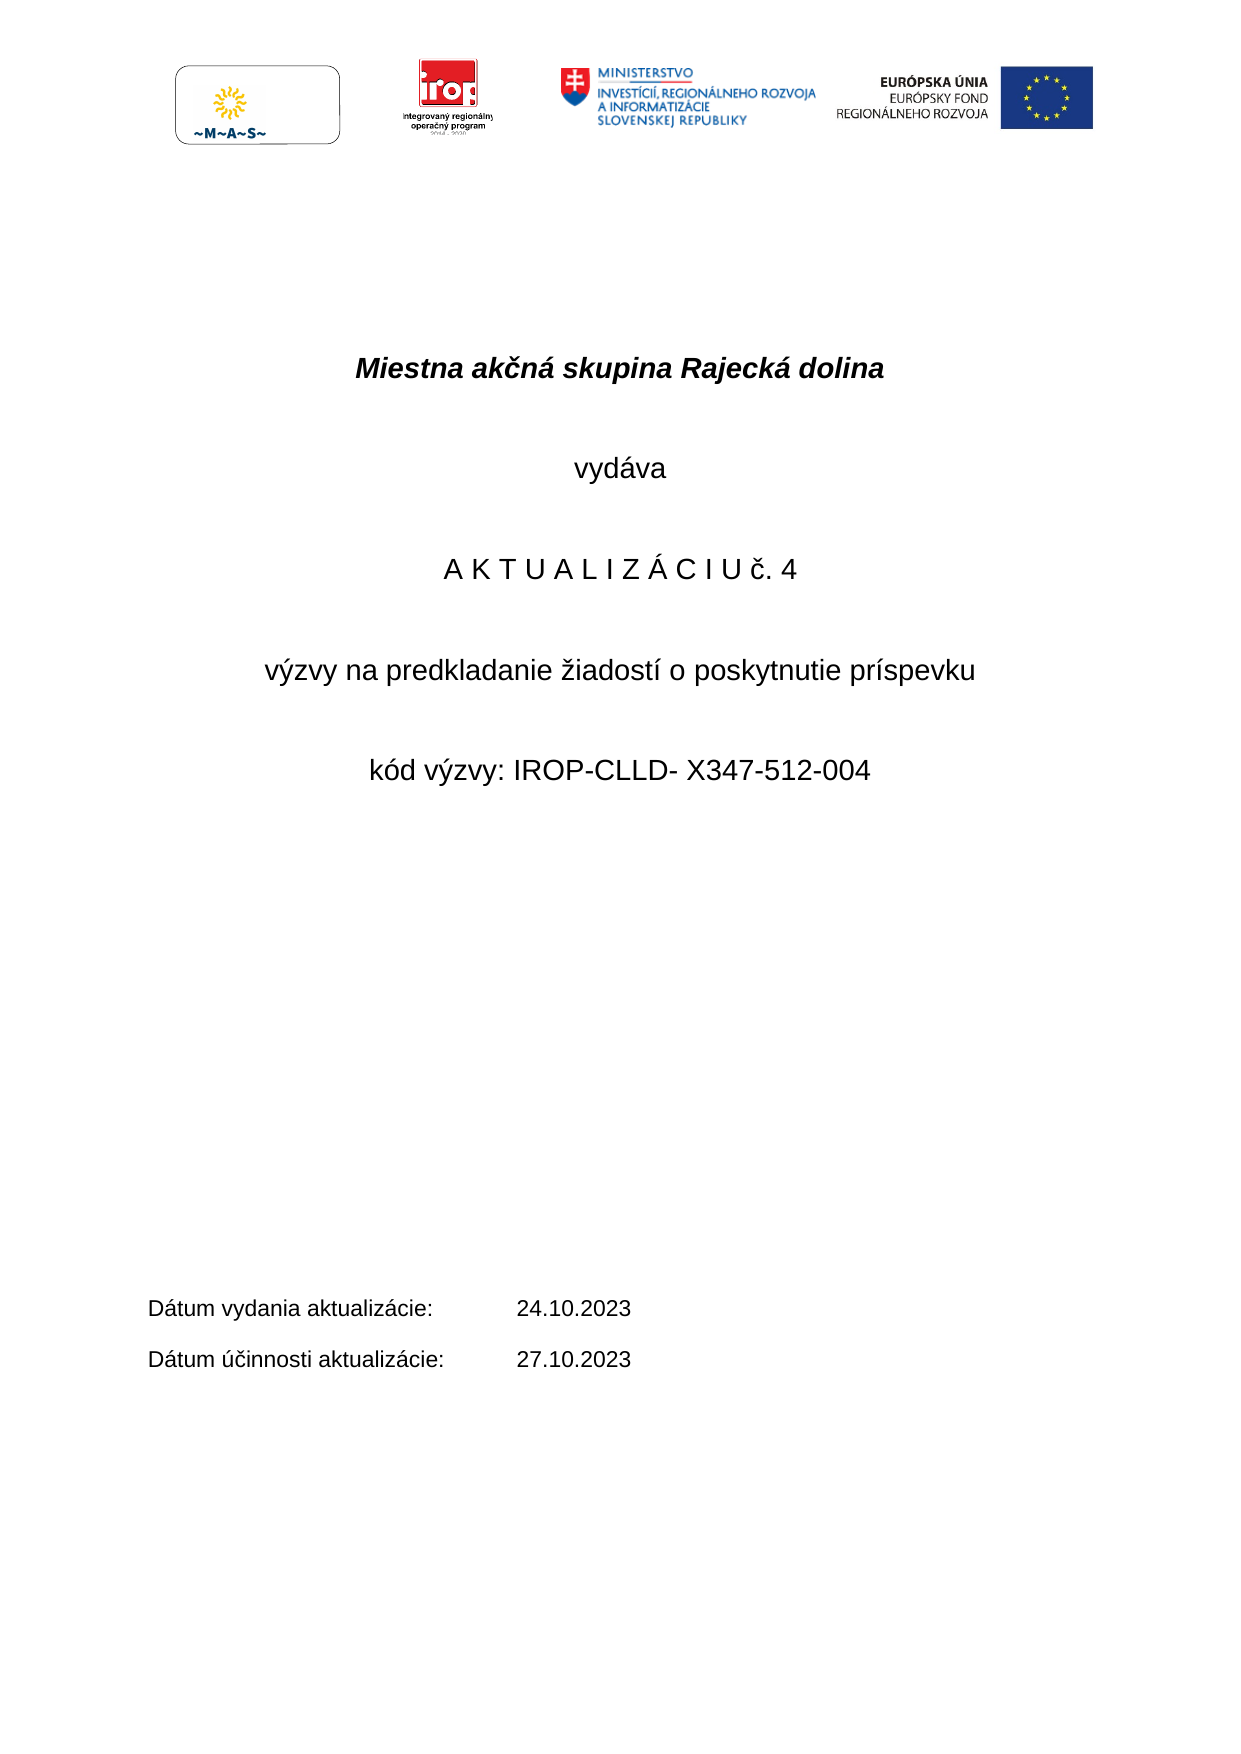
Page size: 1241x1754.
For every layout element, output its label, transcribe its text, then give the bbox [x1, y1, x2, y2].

text kód výzvy: IROP-CLLD- X347-512-004 [148, 753, 1093, 787]
picture [193, 85, 267, 141]
picture [402, 58, 493, 134]
text Dátum vydania aktualizácie: 24.10.2023 [148, 1295, 1093, 1322]
text Dátum účinnosti aktualizácie: 27.10.2023 [148, 1346, 1093, 1373]
picture [829, 61, 1095, 133]
picture [561, 68, 816, 128]
text Miestna akčná skupina Rajecká dolina [148, 351, 1093, 384]
text výzvy na predkladanie žiadostí o poskytnutie príspevku [148, 653, 1093, 686]
text vydáva [148, 451, 1093, 485]
text A K T U A L I Z Á C I U č. 4 [148, 552, 1093, 586]
